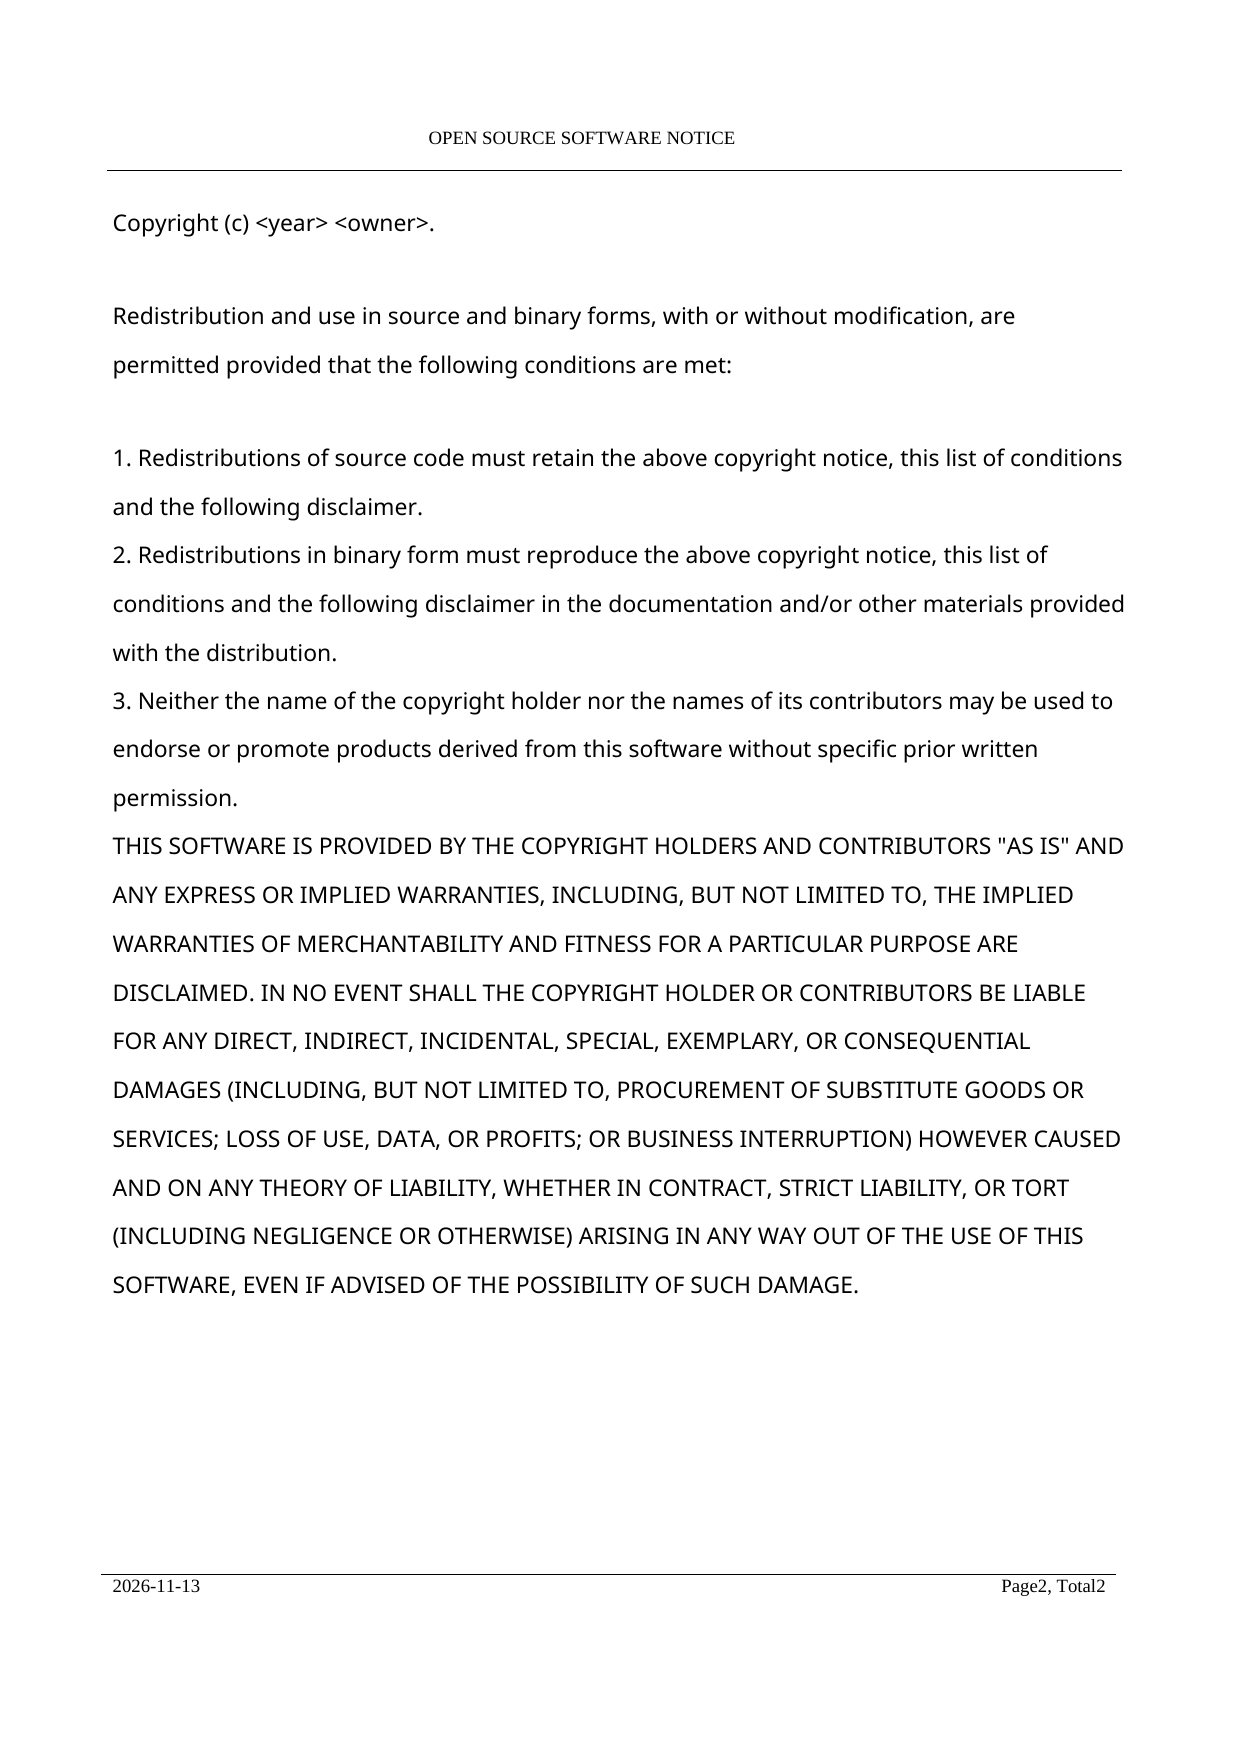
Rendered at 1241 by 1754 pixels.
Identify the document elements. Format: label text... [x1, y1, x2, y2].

text 3. Neither the name of the copyright holder nor the names of its contributors may be used to endorse or promote products derived from this software without specific prior written permission. [112, 684, 1128, 814]
text Copyright (c) <year> <owner>. [112, 206, 1128, 239]
text THIS SOFTWARE IS PROVIDED BY THE COPYRIGHT HOLDERS AND CONTRIBUTORS "AS IS" AND ANY EXPRESS OR IMPLIED WARRANTIES, INCLUDING, BUT NOT LIMITED TO, THE IMPLIED WARRANTIES OF MERCHANTABILITY AND FITNESS FOR A PARTICULAR PURPOSE ARE DISCLAIMED. IN NO EVENT SHALL THE COPYRIGHT HOLDER OR CONTRIBUTORS BE LIABLE FOR ANY DIRECT, INDIRECT, INCIDENTAL, SPECIAL, EXEMPLARY, OR CONSEQUENTIAL DAMAGES (INCLUDING, BUT NOT LIMITED TO, PROCUREMENT OF SUBSTITUTE GOODS OR SERVICES; LOSS OF USE, DATA, OR PROFITS; OR BUSINESS INTERRUPTION) HOWEVER CAUSED AND ON ANY THEORY OF LIABILITY, WHETHER IN CONTRACT, STRICT LIABILITY, OR TORT (INCLUDING NEGLIGENCE OR OTHERWISE) ARISING IN ANY WAY OUT OF THE USE OF THIS SOFTWARE, EVEN IF ADVISED OF THE POSSIBILITY OF SUCH DAMAGE. [112, 830, 1128, 1301]
text Redistribution and use in source and binary forms, with or without modification, are permitted provided that the following conditions are met: [112, 299, 1128, 381]
text 1. Redistributions of source code must retain the above copyright notice, this list of conditions and the following disclaimer. [112, 442, 1128, 523]
text 2. Redistributions in binary form must reproduce the above copyright notice, this list of conditions and the following disclaimer in the documentation and/or other materials provided with the distribution. [112, 538, 1128, 668]
